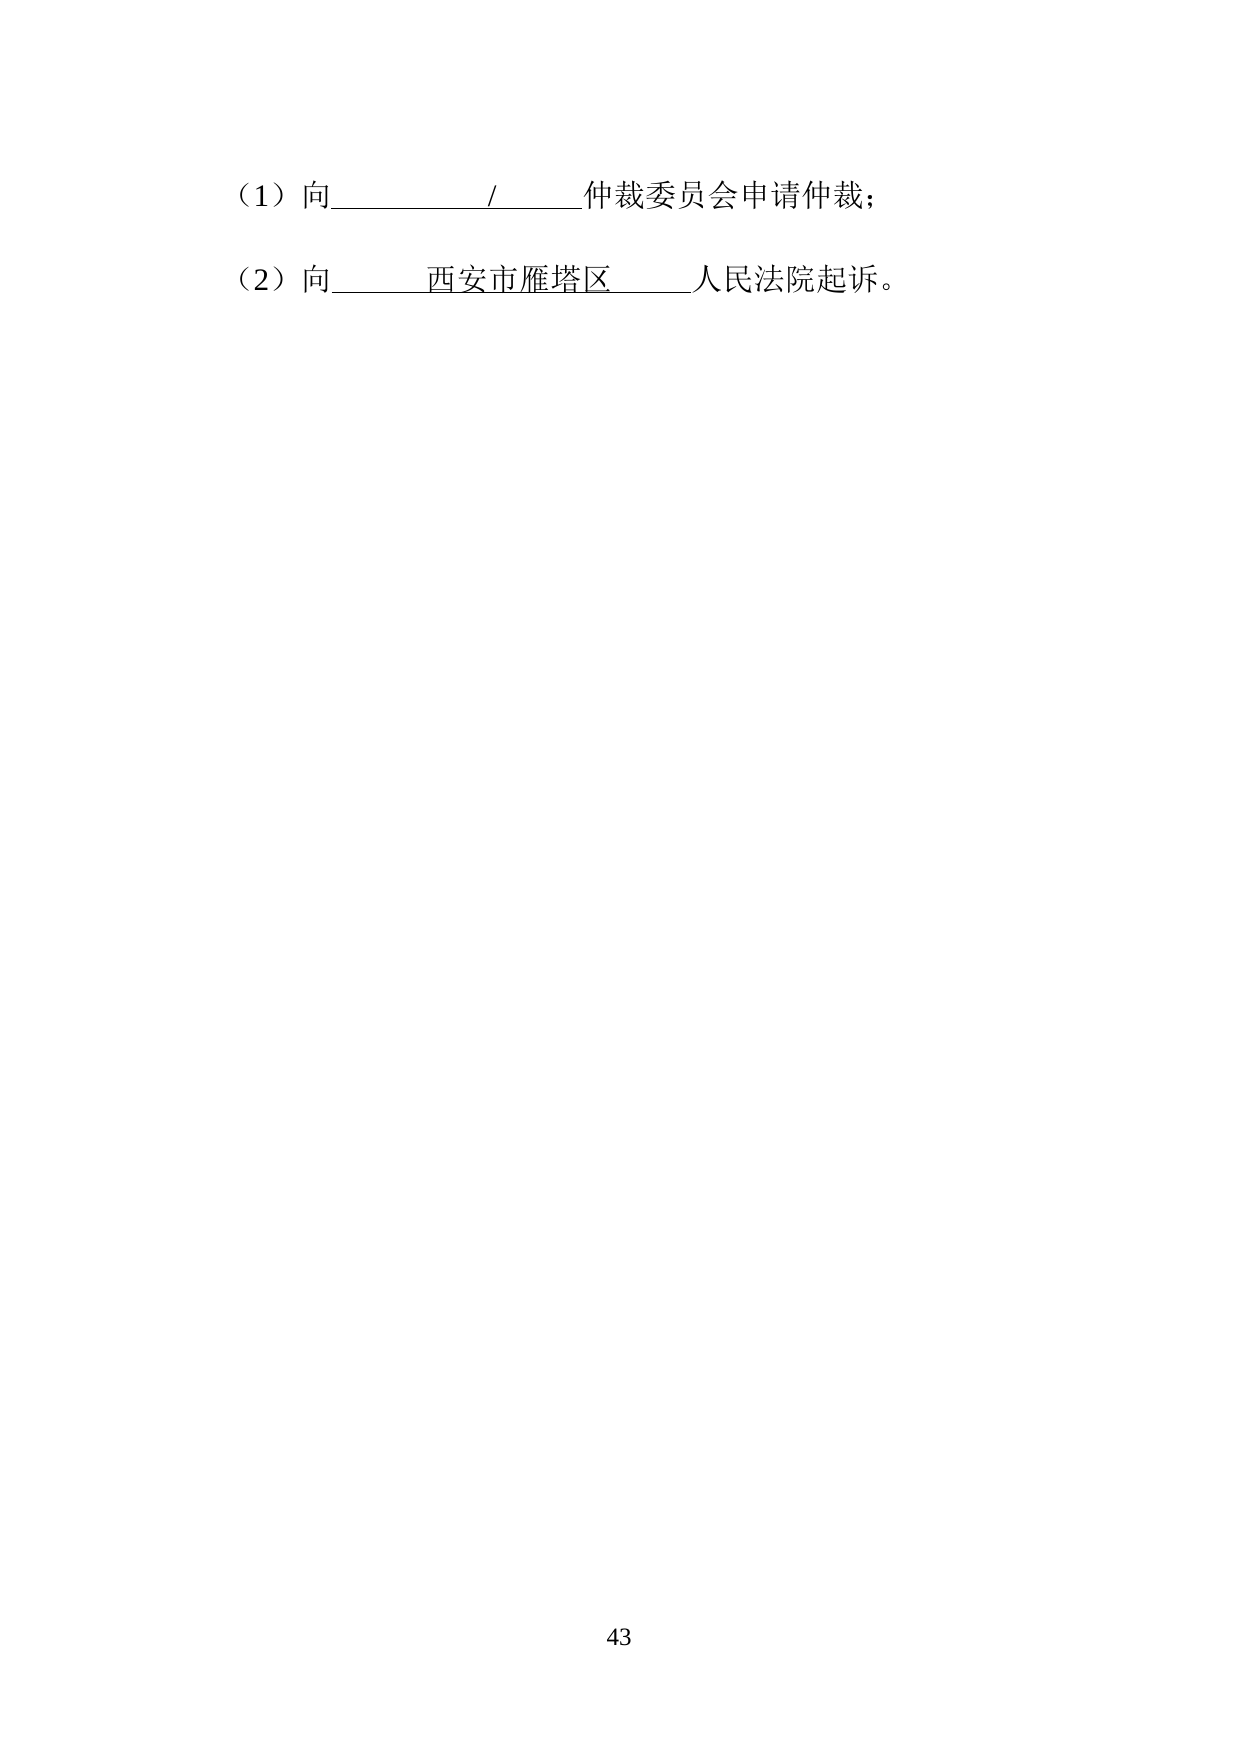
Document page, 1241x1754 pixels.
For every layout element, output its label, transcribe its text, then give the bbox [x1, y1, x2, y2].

text （1）向 / 仲裁委员会申请仲裁； [159, 162, 1078, 227]
text （2）向 西安市雁塔区 人民法院起诉。 [159, 246, 1078, 311]
